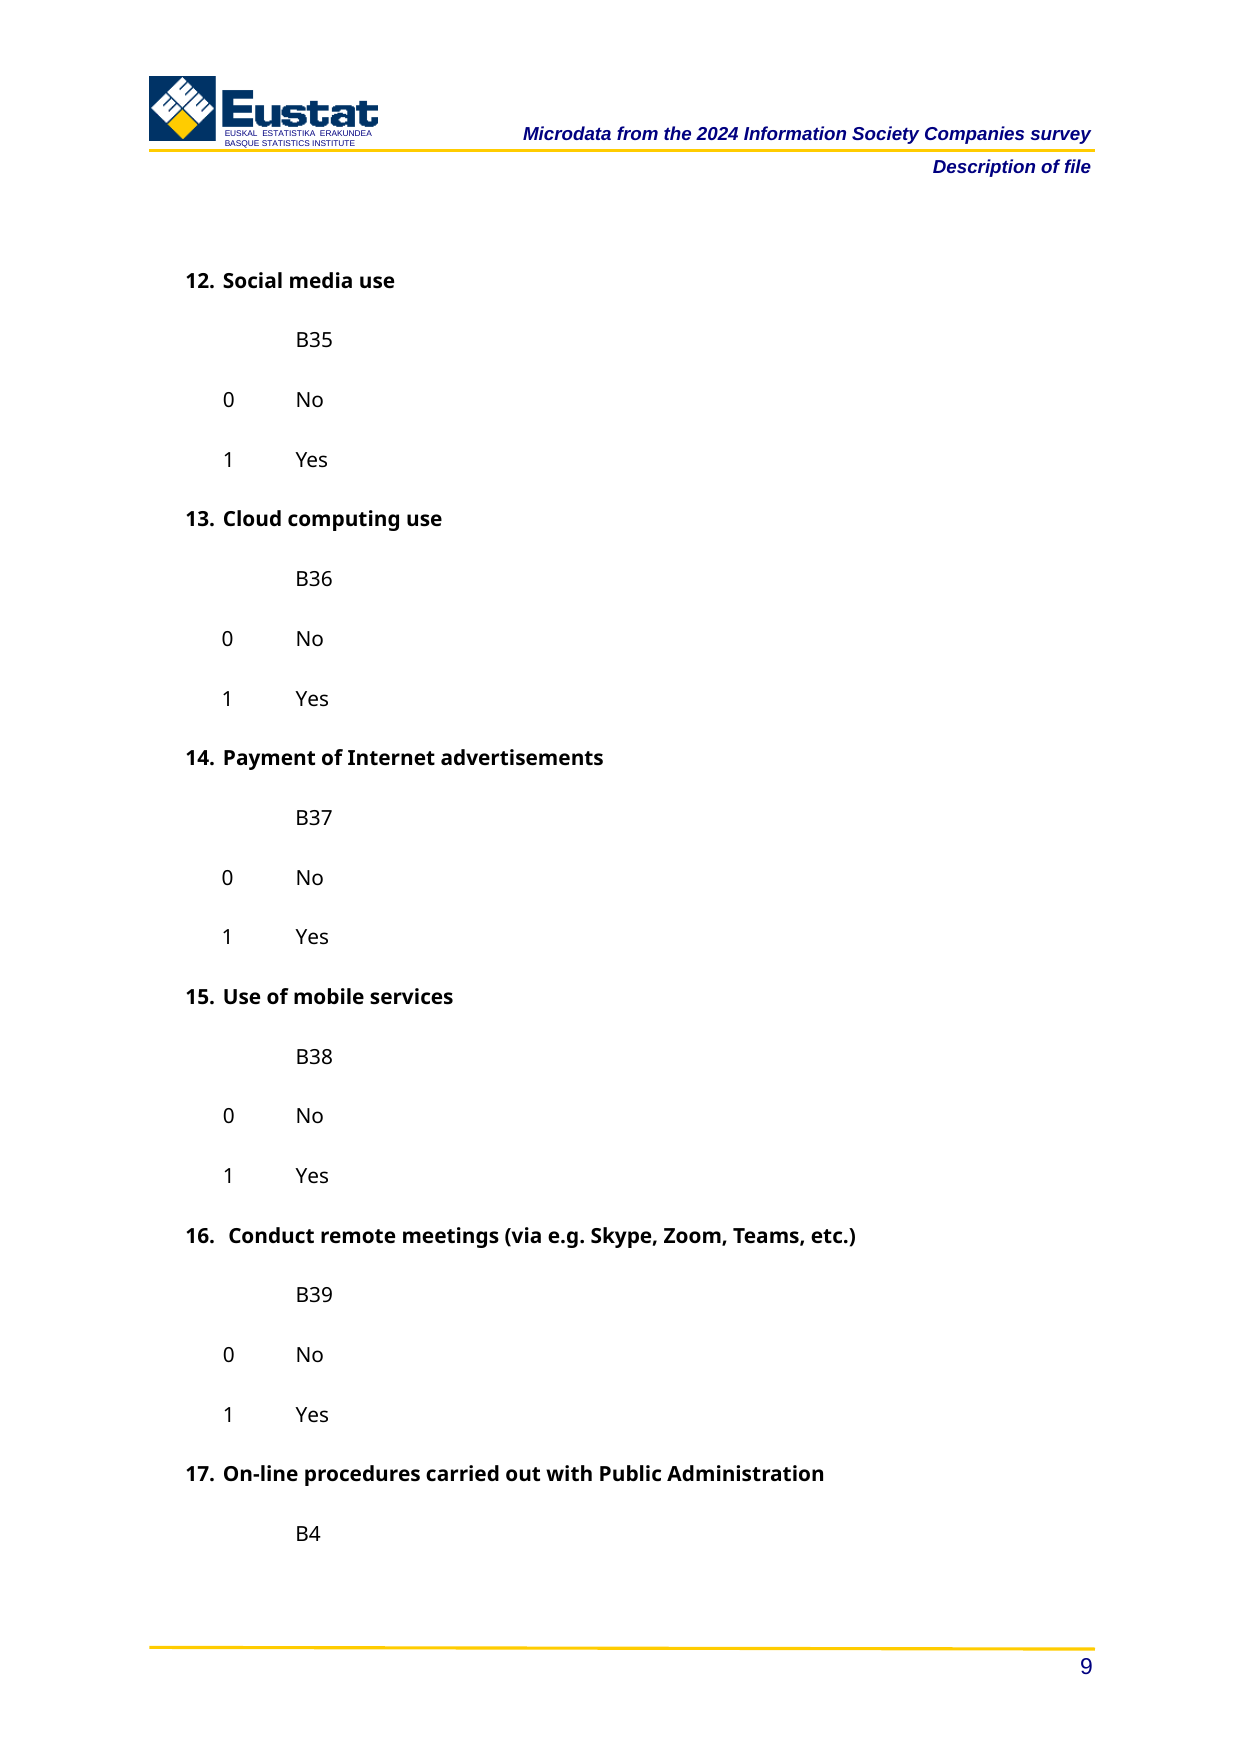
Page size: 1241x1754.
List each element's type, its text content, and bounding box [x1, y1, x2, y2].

list 0 No [223, 1101, 1092, 1130]
list B36 [295, 564, 1092, 593]
list Payment of Internet advertisements [185, 743, 1092, 772]
list B37 [295, 803, 1092, 831]
list 1 Yes [223, 445, 1092, 473]
list 0 No [221, 624, 1092, 652]
list 1 Yes [223, 1400, 1092, 1428]
list 0 No [223, 1340, 1092, 1369]
list B4 [295, 1519, 1092, 1548]
list B38 [223, 1042, 1092, 1070]
list 0 No [223, 385, 1092, 414]
list 1 Yes [148, 684, 1092, 712]
list Use of mobile services [185, 982, 1092, 1011]
list Social media use [185, 266, 1092, 294]
list 1 Yes [223, 1161, 1092, 1189]
list 1 Yes [148, 922, 1092, 951]
list 0 No [221, 863, 1092, 891]
list Conduct remote meetings (via e.g. Skype, Zoom, Teams, etc.) [185, 1221, 1092, 1249]
list On-line procedures carried out with Public Administration [185, 1459, 1092, 1488]
list B35 [223, 326, 1092, 354]
list Cloud computing use [185, 504, 1092, 533]
list B39 [223, 1281, 1092, 1309]
picture [149, 76, 378, 141]
